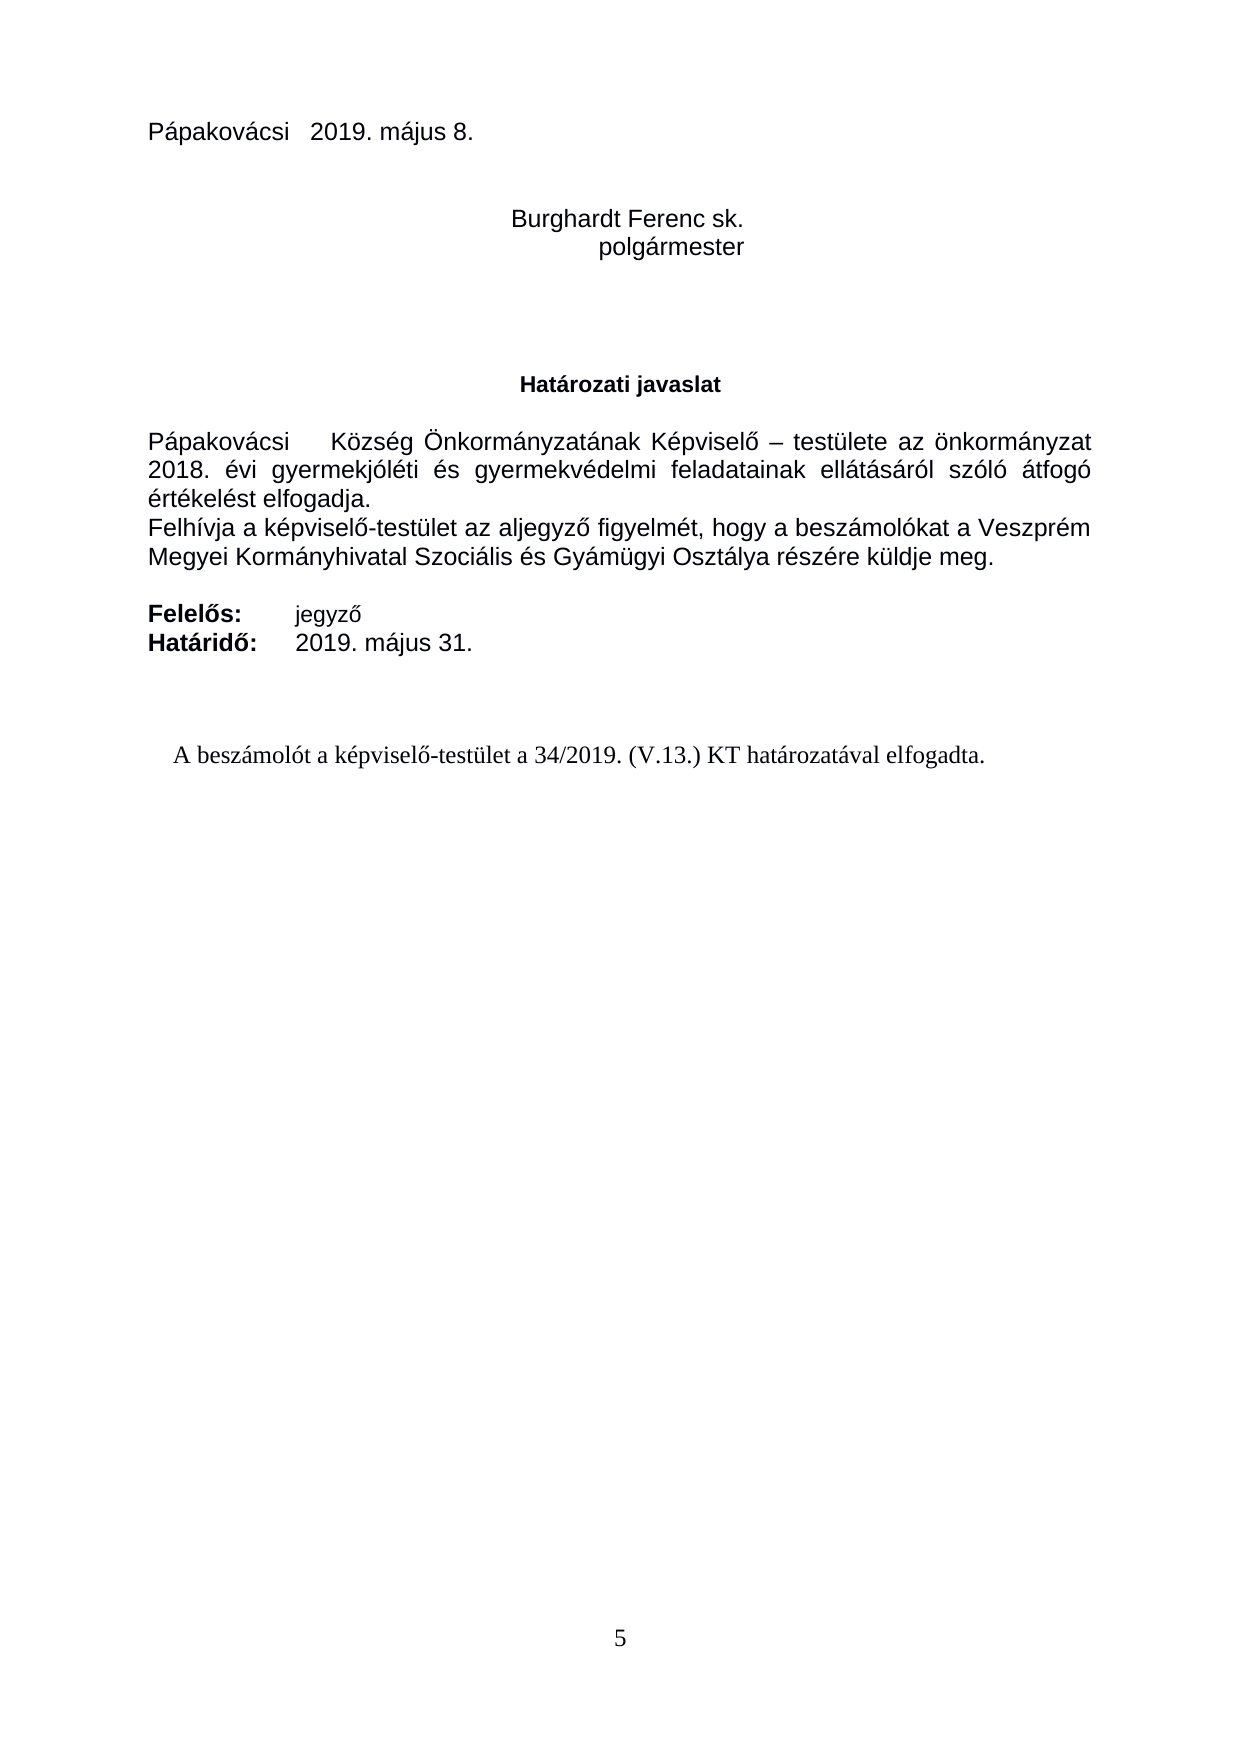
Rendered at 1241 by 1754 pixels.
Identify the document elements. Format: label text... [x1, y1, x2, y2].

text Felhívja a képviselő-testület az aljegyző figyelmét, hogy a beszámolókat a Veszprém Megyei Kormányhivatal Szociális és Gyámügyi Osztálya részére küldje meg. [148, 513, 1093, 570]
text Pápakovácsi 2019. május 8. [148, 117, 1093, 146]
text Felelős: jegyző [148, 599, 1093, 628]
text A beszámolót a képviselő-testület a 34/2019. (V.13.) KT határozatával elfogadta. [148, 740, 1093, 769]
text Határozati javaslat [148, 371, 1093, 398]
text Határidő: 2019. május 31. [148, 628, 1093, 656]
text Pápakovácsi Község Önkormányzatának Képviselő – testülete az önkormányzat 2018. évi gyermekjóléti és gyermekvédelmi feladatainak ellátásáról szóló átfogó értékelést elfogadja. [148, 426, 1093, 513]
text polgármester [148, 232, 744, 261]
text Burghardt Ferenc sk. [148, 204, 744, 232]
